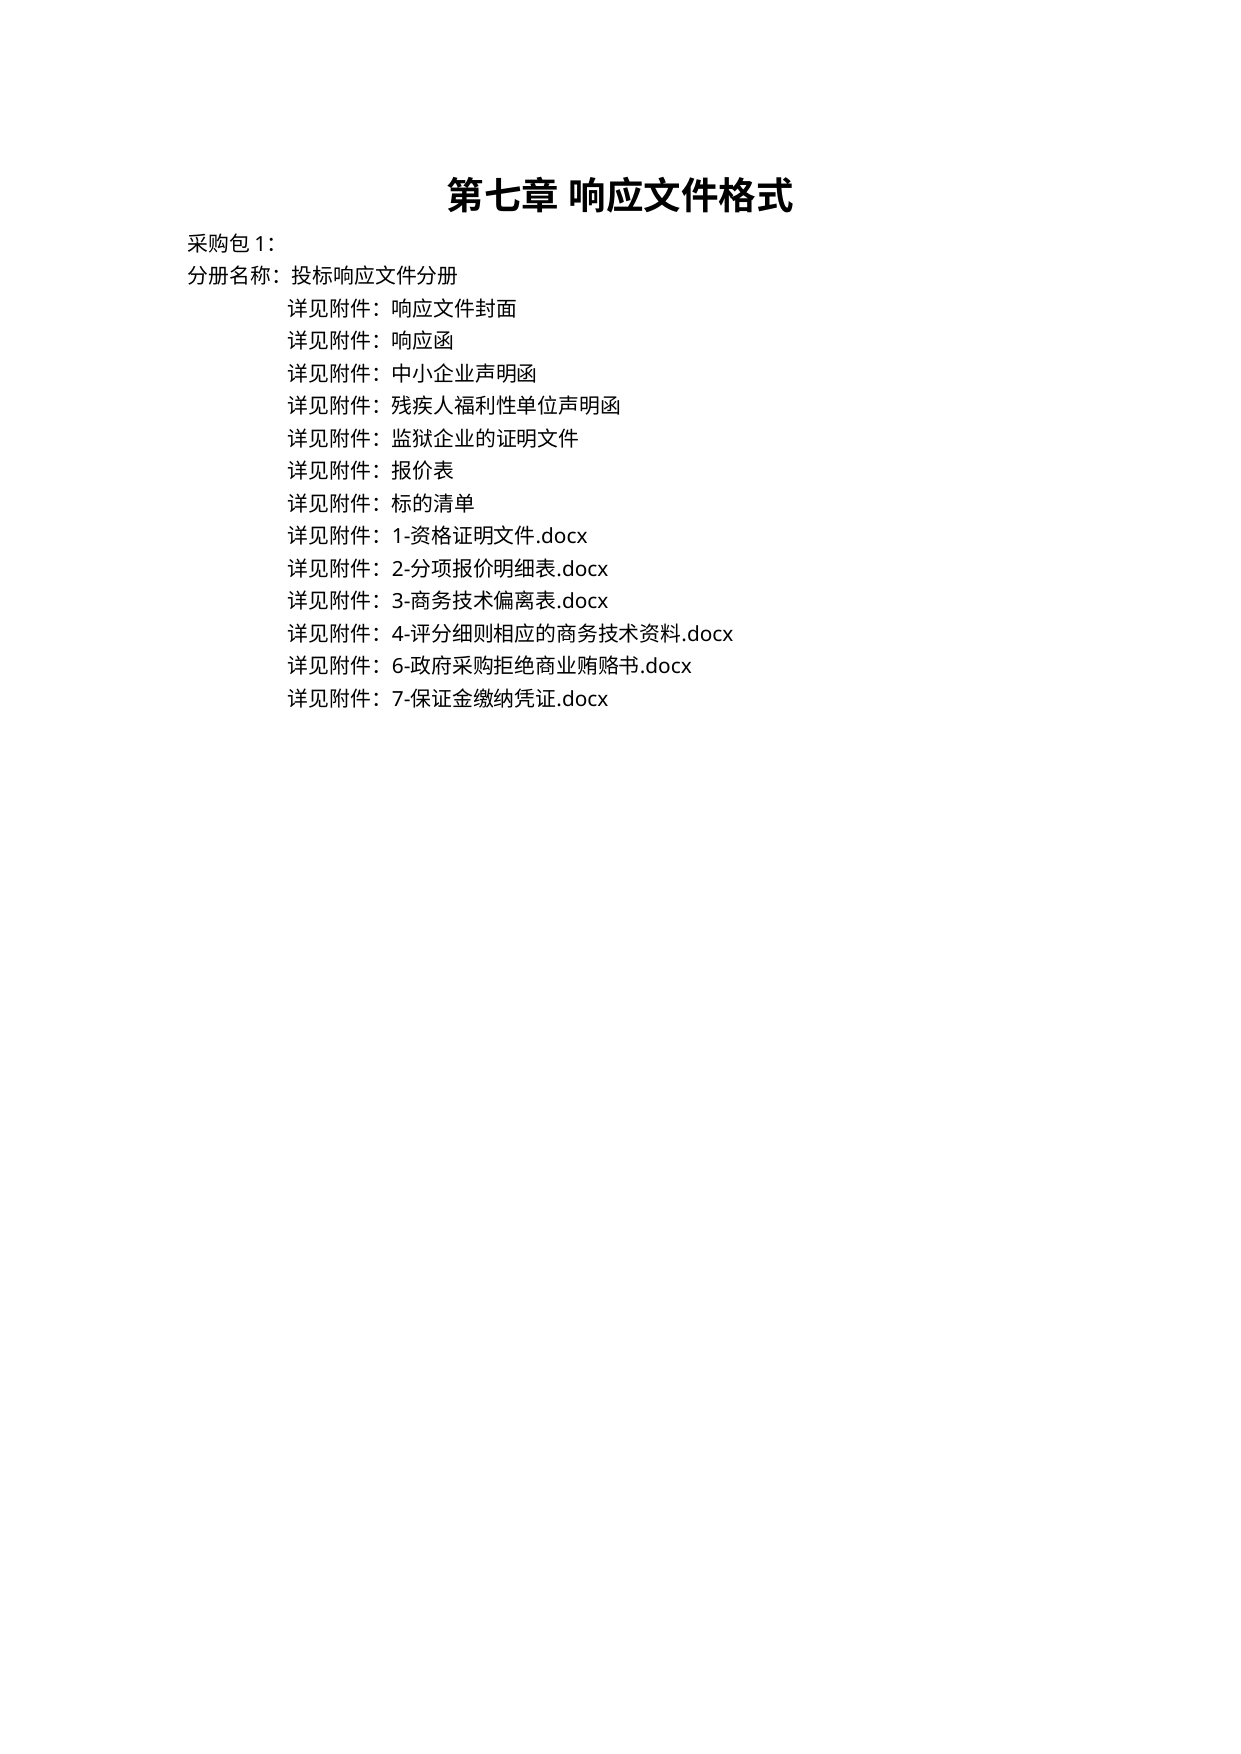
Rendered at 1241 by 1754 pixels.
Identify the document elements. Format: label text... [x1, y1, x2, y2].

text 详见附件：标的清单 [187, 487, 1053, 519]
text 第七章 响应文件格式 [187, 162, 1053, 227]
text 详见附件：4-评分细则相应的商务技术资料.docx [187, 617, 1053, 649]
text 详见附件：监狱企业的证明文件 [187, 422, 1053, 454]
text 详见附件：6-政府采购拒绝商业贿赂书.docx [187, 649, 1053, 682]
text 详见附件：7-保证金缴纳凭证.docx [187, 682, 1053, 714]
text 详见附件：响应文件封面 [187, 292, 1053, 324]
text 详见附件：2-分项报价明细表.docx [187, 552, 1053, 584]
text 详见附件：3-商务技术偏离表.docx [187, 584, 1053, 617]
text 采购包1： [187, 227, 1053, 259]
text 详见附件：中小企业声明函 [187, 357, 1053, 389]
text 分册名称：投标响应文件分册 [187, 259, 1053, 292]
text 详见附件：残疾人福利性单位声明函 [187, 389, 1053, 422]
text 详见附件：响应函 [187, 324, 1053, 357]
text 详见附件：1-资格证明文件.docx [187, 519, 1053, 552]
text 详见附件：报价表 [187, 454, 1053, 487]
